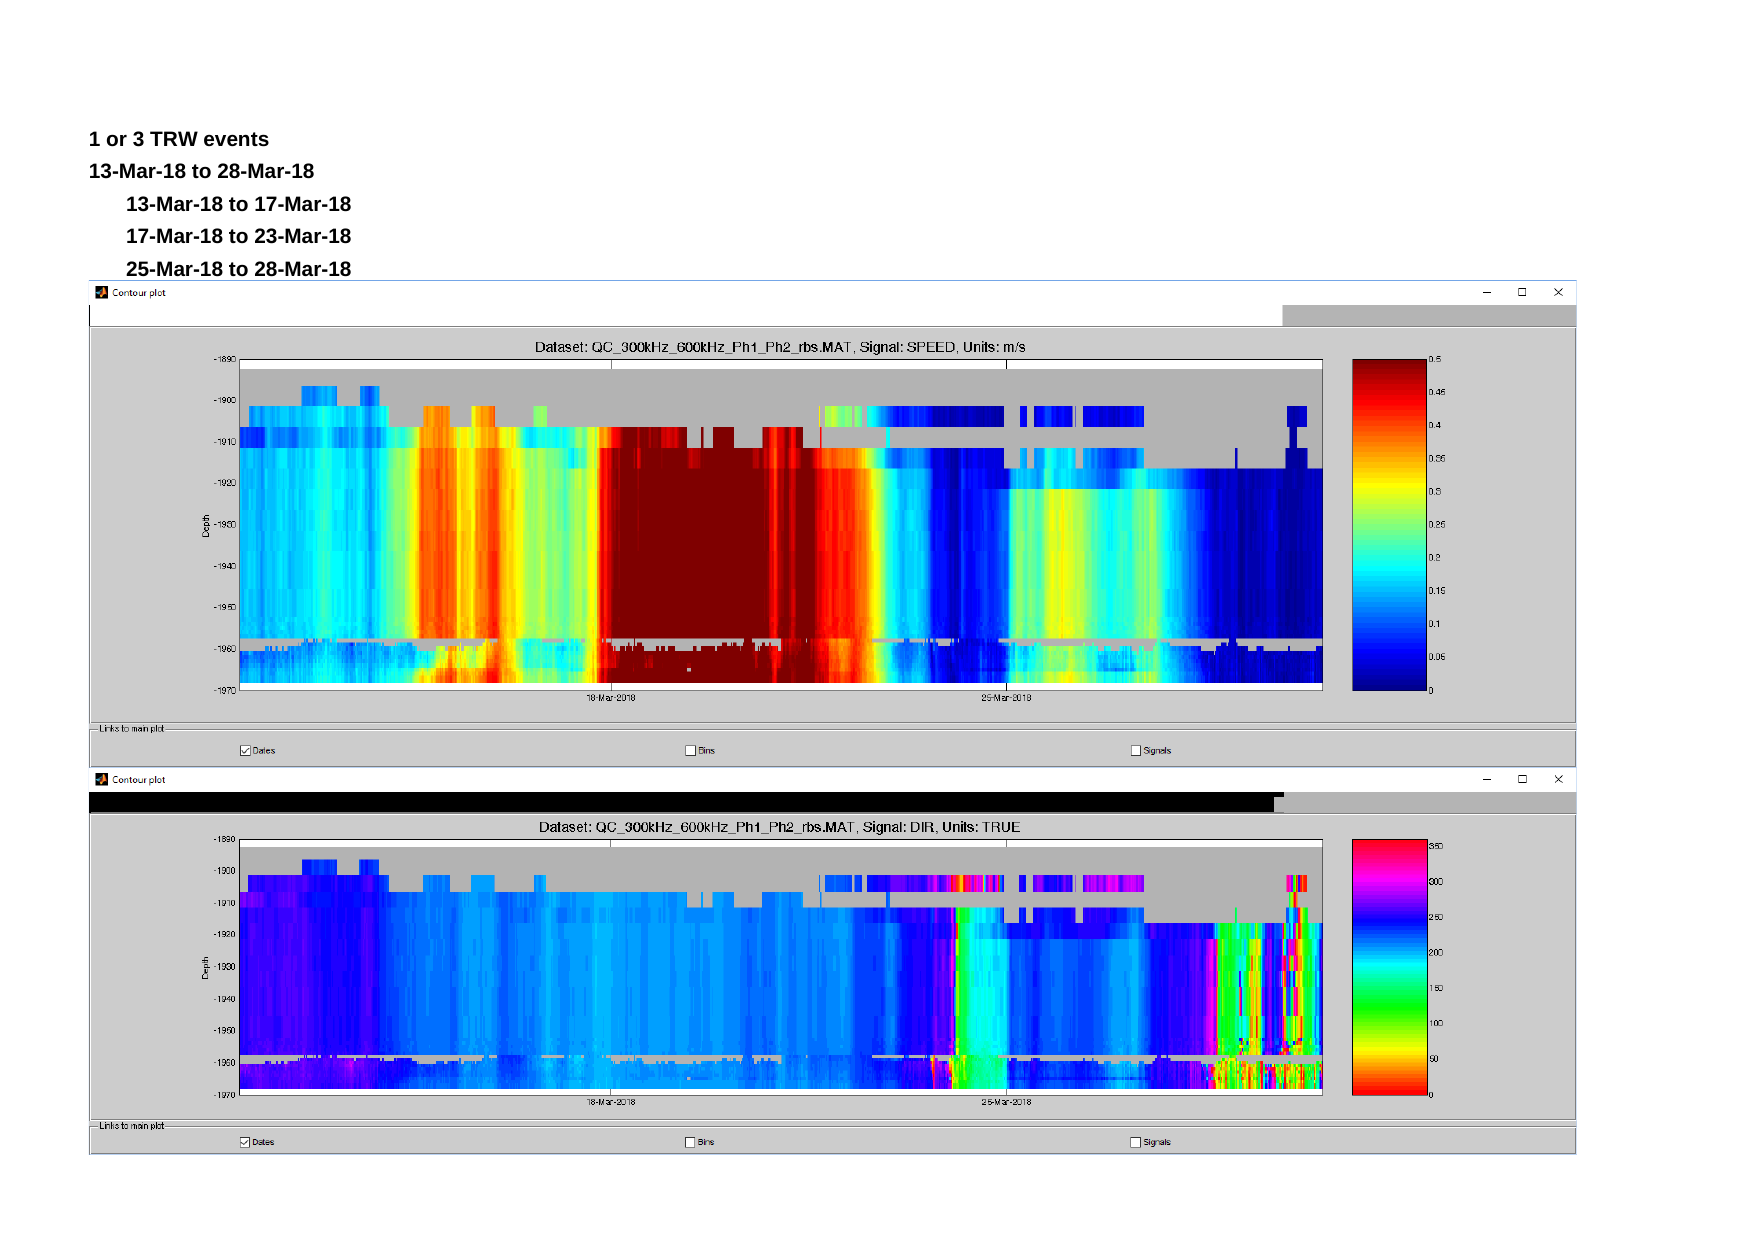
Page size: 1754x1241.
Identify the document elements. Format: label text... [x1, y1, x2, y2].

text 1 or 3 TRW events [89, 118, 1577, 151]
picture [88, 280, 1577, 1155]
text 25-Mar-18 to 28-Mar-18 [126, 248, 1577, 280]
text 17-Mar-18 to 23-Mar-18 [126, 216, 1577, 248]
text 13-Mar-18 to 28-Mar-18 [89, 151, 1577, 183]
text 13-Mar-18 to 17-Mar-18 [126, 183, 1577, 216]
